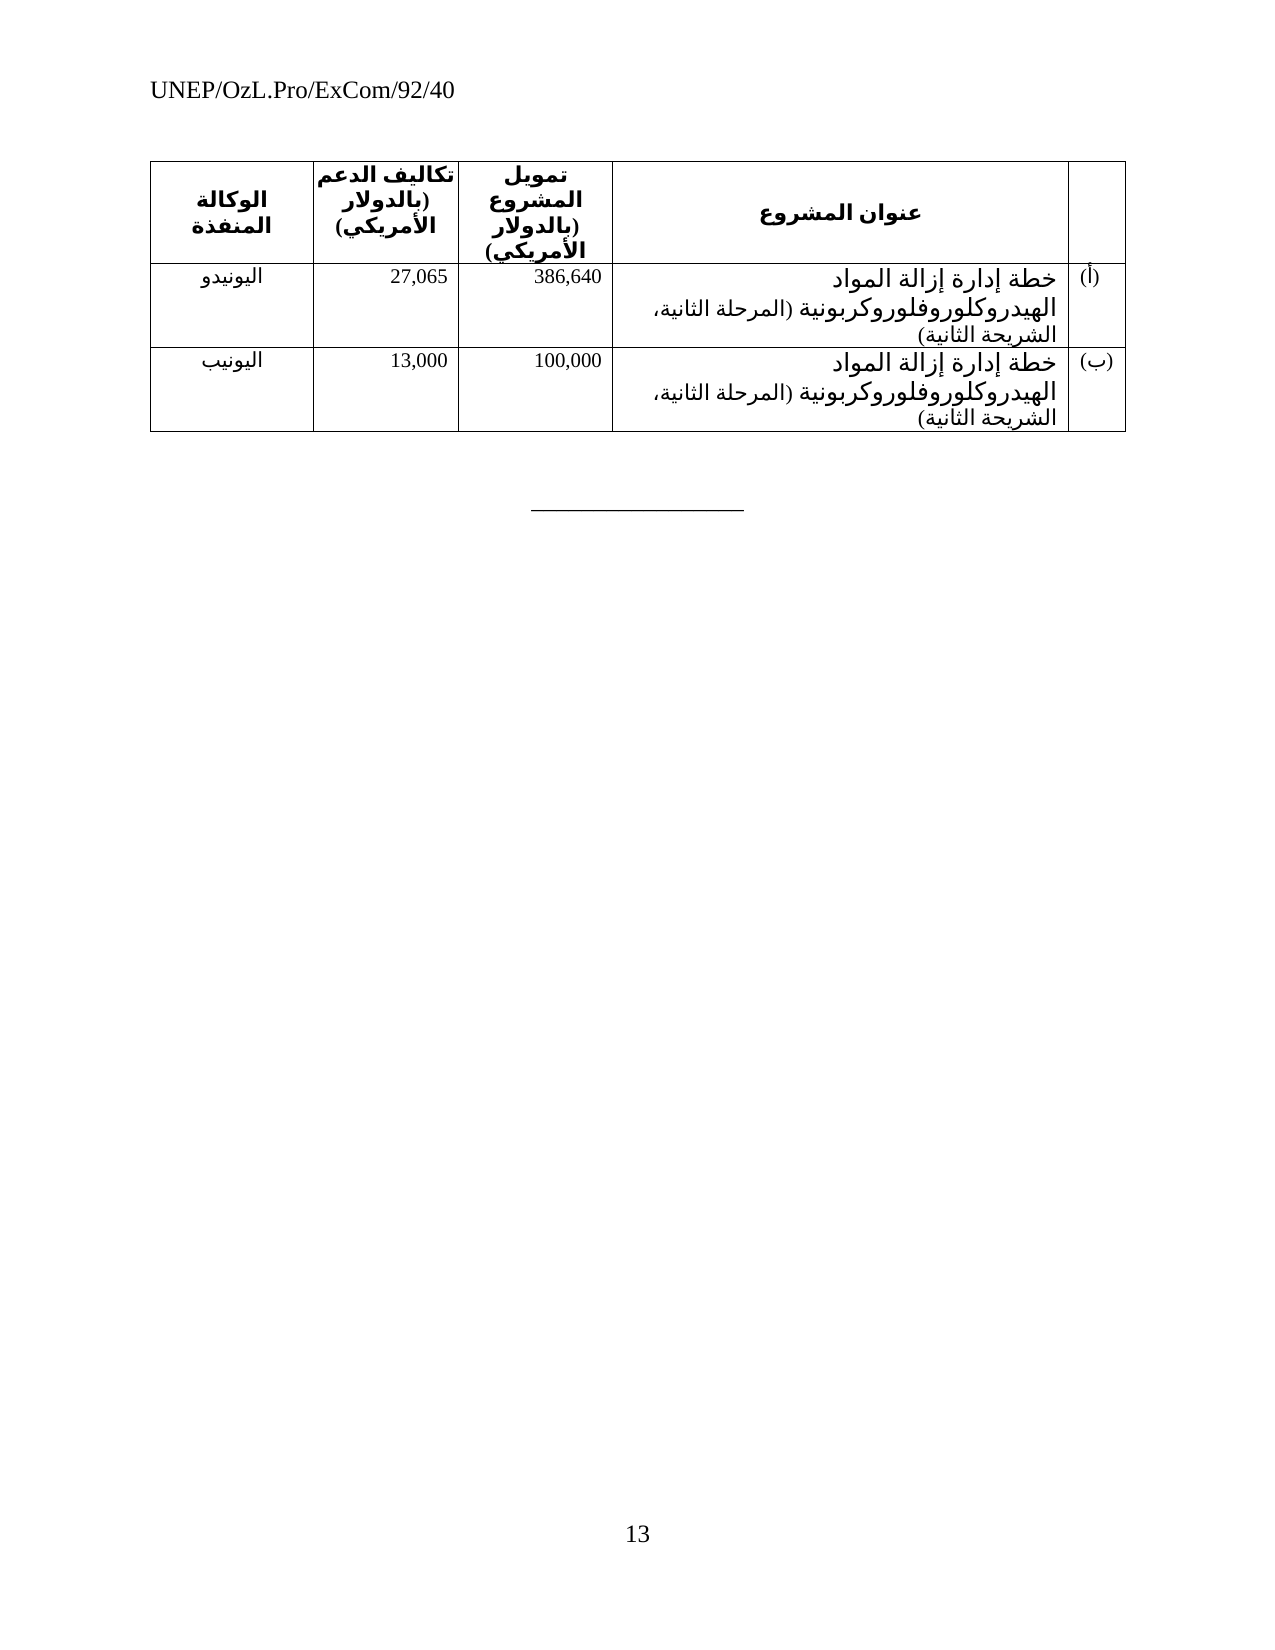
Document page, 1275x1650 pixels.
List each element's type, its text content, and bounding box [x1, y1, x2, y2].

table_cell خطة إدارة إزالة المواد الهيدروكلوروفلوروكربونية (المرحلة الثانية، الشريحة الثانية) [613, 348, 1068, 431]
table_cell اليونيب [151, 348, 313, 431]
table_cell خطة إدارة إزالة المواد الهيدروكلوروفلوروكربونية (المرحلة الثانية، الشريحة الثانية) [613, 264, 1068, 347]
table_cell 100,000 [459, 348, 612, 431]
table_header تمويل المشروع (بالدولار الأمريكي) [459, 162, 612, 263]
table_cell اليونيدو [151, 264, 313, 347]
table_cell 386,640 [459, 264, 612, 347]
list _________________ [150, 485, 1125, 514]
table_cell 13,000 [314, 348, 458, 431]
table_header [1069, 162, 1125, 263]
table_cell (ب) [1069, 348, 1125, 431]
table_cell (أ) [1069, 264, 1125, 347]
table_header الوكالة المنفذة [151, 162, 313, 263]
table_cell 27,065 [314, 264, 458, 347]
table_header عنوان المشروع [613, 162, 1068, 263]
table_header تكاليف الدعم (بالدولار الأمريكي) [314, 162, 458, 263]
